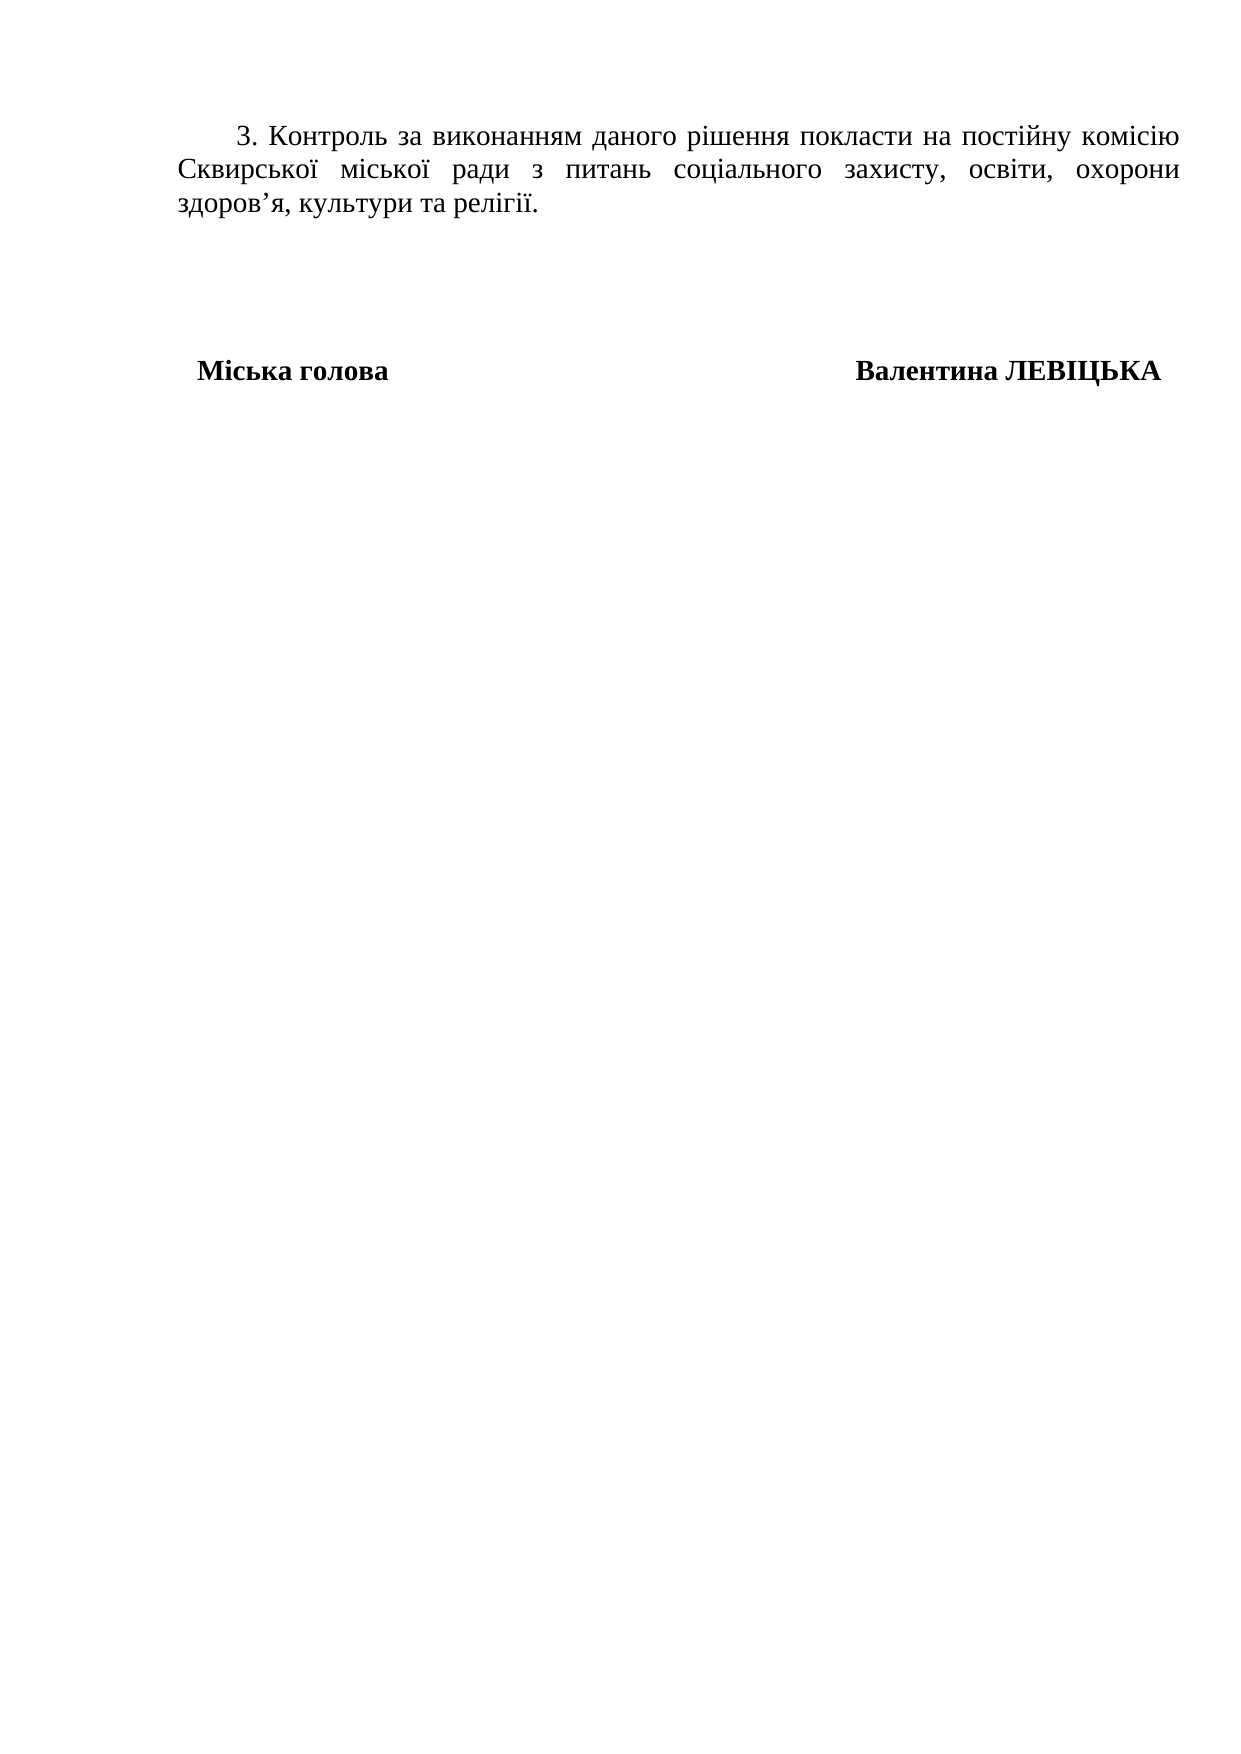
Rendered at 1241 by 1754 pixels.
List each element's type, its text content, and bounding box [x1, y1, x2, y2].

text 3. Контроль за виконанням даного рішення покласти на постійну комісію Сквирської міської ради з питань соціального захисту, освіти, охорони здоров’я, культури та релігії. [177, 118, 1181, 219]
text Міська голова Валентина ЛЕВІЦЬКА [177, 353, 1181, 386]
